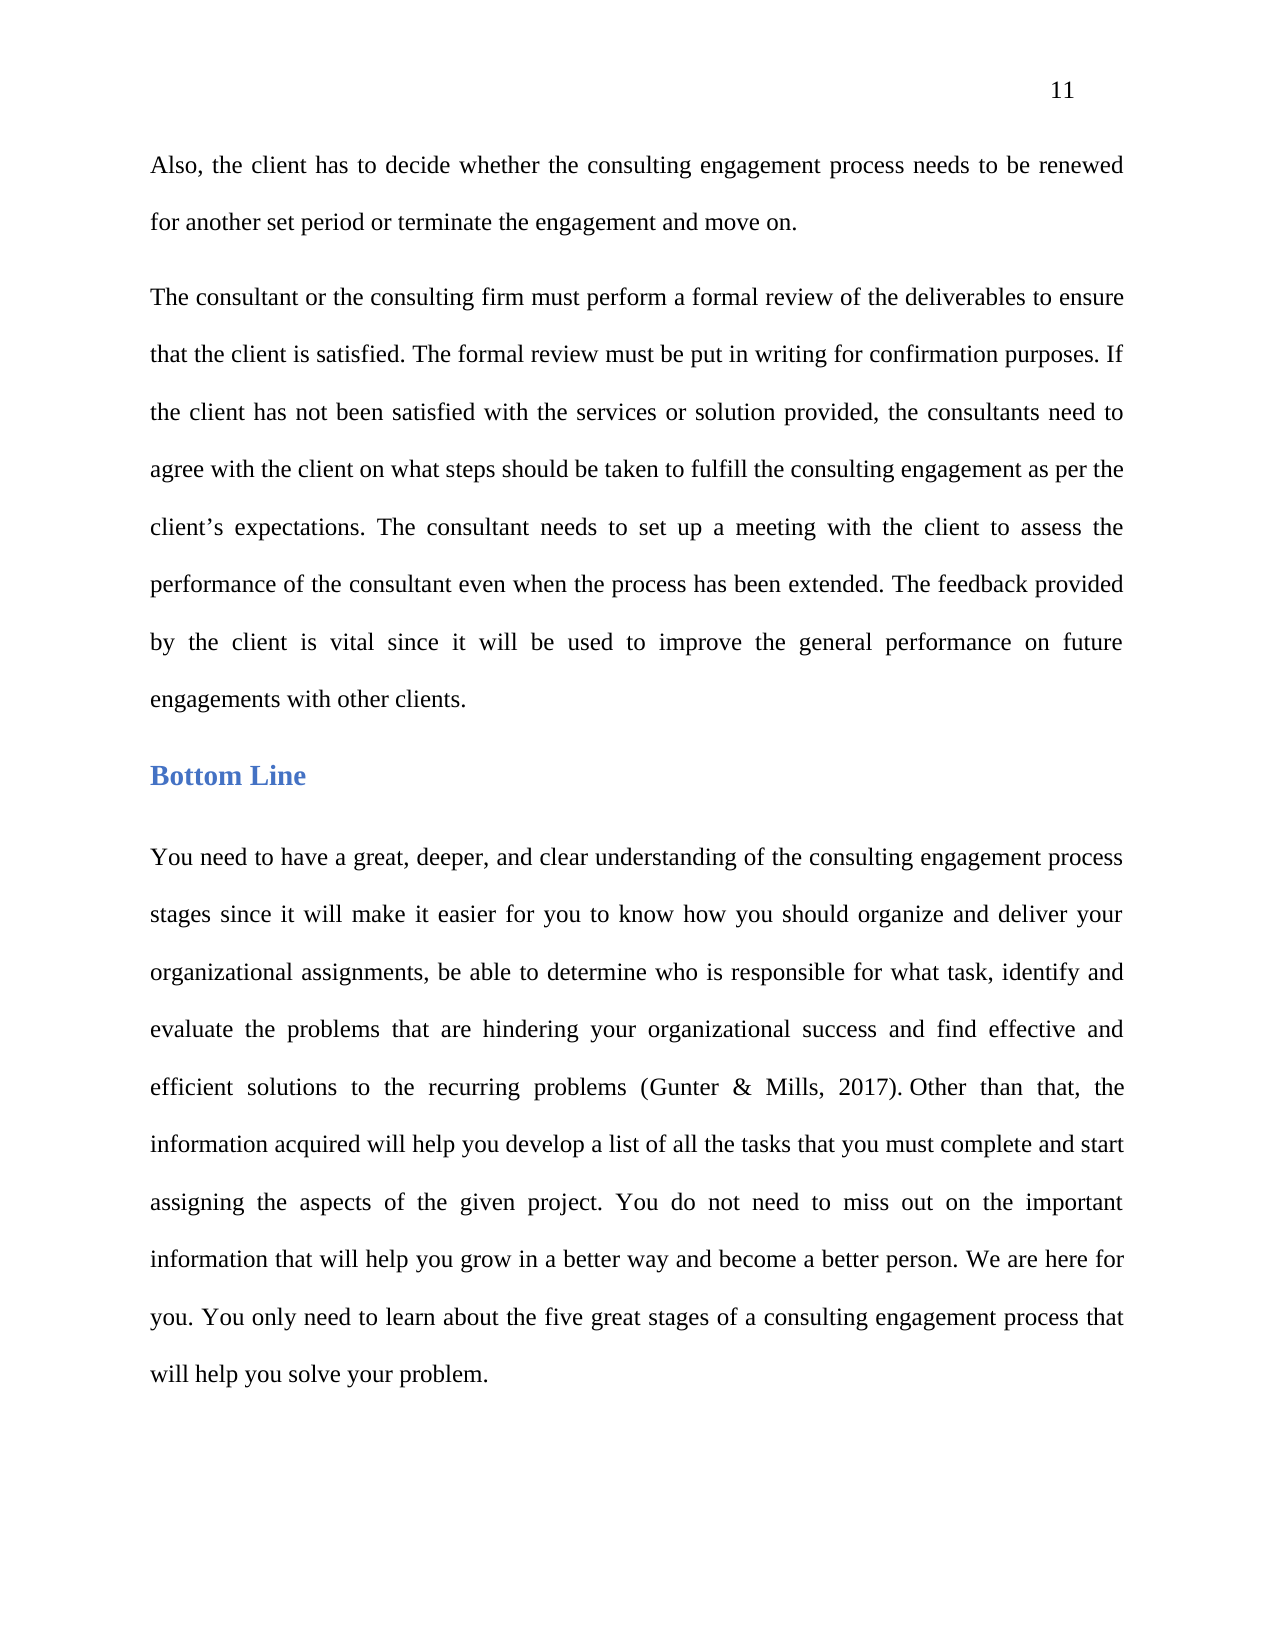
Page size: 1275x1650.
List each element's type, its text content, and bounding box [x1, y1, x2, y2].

text You need to have a great, deeper, and clear understanding of the consulting engagement process stages since it will make it easier for you to know how you should organize and deliver your organizational assignments, be able to determine who is responsible for what task, identify and evaluate the problems that are hindering your organizational success and find effective and efficient solutions to the recurring problems (Gunter & Mills, 2017). Other than that, the information acquired will help you develop a list of all the tasks that you must complete and start assigning the aspects of the given project. You do not need to miss out on the important information that will help you grow in a better way and become a better person. We are here for you. You only need to learn about the five great stages of a consulting engagement process that will help you solve your problem. [150, 842, 1125, 1388]
text The consultant or the consulting firm must perform a formal review of the deliverables to ensure that the client is satisfied. The formal review must be put in writing for confirmation purposes. If the client has not been satisfied with the services or solution provided, the consultants need to agree with the client on what steps should be taken to fulfill the consulting engagement as per the client’s expectations. The consultant needs to set up a meeting with the client to assess the performance of the consultant even when the process has been extended. The feedback provided by the client is vital since it will be used to improve the general performance on future engagements with other clients. [150, 282, 1125, 713]
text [150, 150, 1125, 236]
text Bottom Line [150, 758, 1125, 792]
